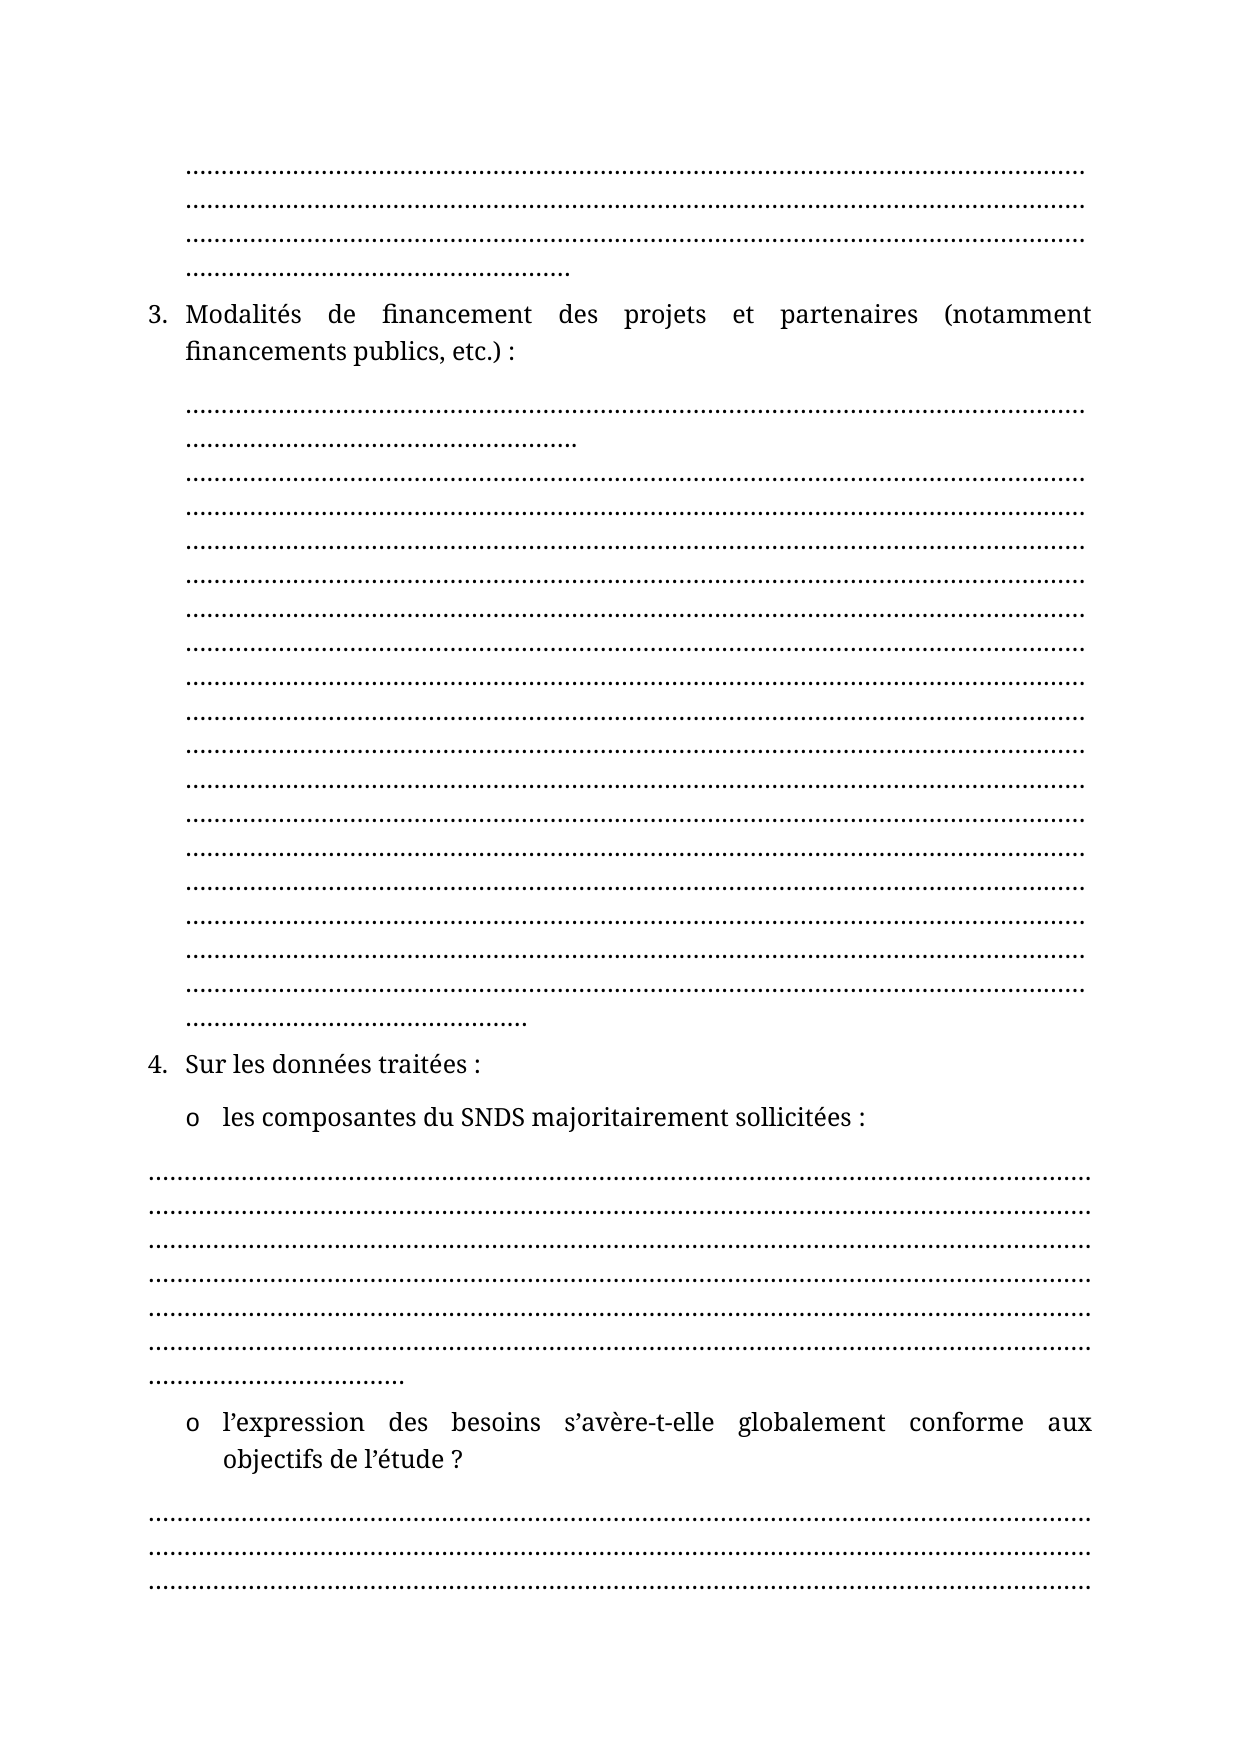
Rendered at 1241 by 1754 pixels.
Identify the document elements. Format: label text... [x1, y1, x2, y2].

list Sur les données traitées : [148, 1046, 1093, 1080]
text ……………………………………………………………………………………………………………………………………………………………….………………………………………………………………………………………………………………………………………………………………………………………………………………………………………………………………………………………………………………………………………………………………………………………………………………………………………………………………………………………………………………………………………………………………………………………………………………………………………………………………………………………………………………………………………………………………………………………………………………………………………………………………………………………………………………………………………………………………………………………………………………………………………………………………………………………………………………………………………………………………………………………………………………………………………………………………………………………………………………………………………………………………………………………………………………………………………………………………………………………………………………………………………………………………………………………………………………………………………………………………………………………………………………………………………………………………………………………………………………………………………………………………………………………………………… [185, 387, 1093, 1034]
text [185, 148, 1093, 284]
list Modalités de financement des projets et partenaires (notamment financements publics, etc.) : [148, 296, 1093, 367]
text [148, 1495, 1093, 1597]
list l’expression des besoins s’avère-t-elle globalement conforme aux objectifs de l’étude ? [185, 1404, 1093, 1475]
list les composantes du SNDS majoritairement sollicitées : [185, 1100, 1093, 1134]
